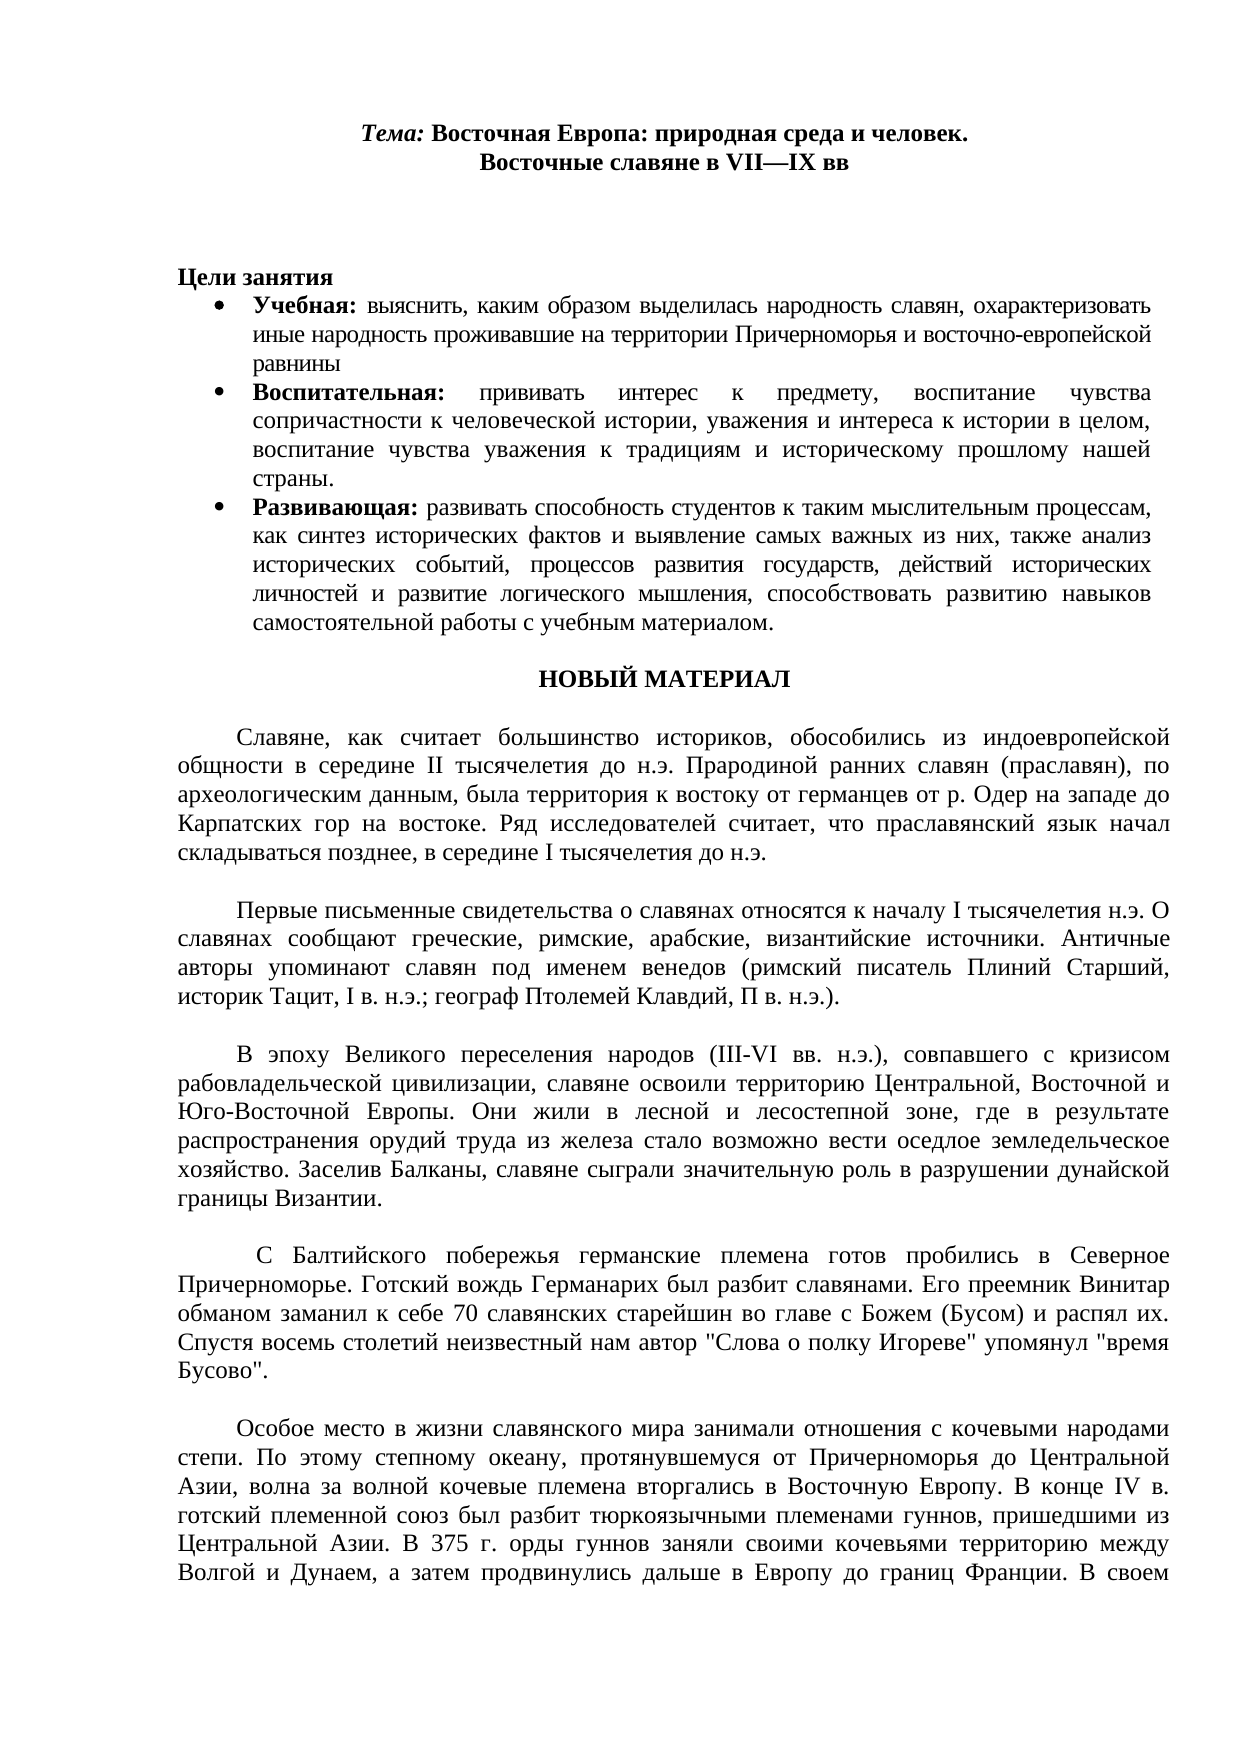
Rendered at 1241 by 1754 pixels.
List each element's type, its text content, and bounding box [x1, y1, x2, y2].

list Воспитательная: прививать интерес к предмету, воспитание чувства сопричастности к человеческой истории, уважения и интереса к истории в целом, воспитание чувства уважения к традициям и историческому прошлому нашей страны. [215, 377, 1152, 492]
list Развивающая: развивать способность студентов к таким мыслительным процессам, как синтез исторических фактов и выявление самых важных из них, также анализ исторических событий, процессов развития государств, действий исторических личностей и развитие логического мышления, способствовать развитию навыков самостоятельной работы с учебным материалом. [215, 492, 1152, 636]
subtitle Восточные славяне в VII—IX вв [177, 147, 1152, 176]
text С Балтийского побережья германские племена готов пробились в Северное Причерноморье. Готский вождь Германарих был разбит славянами. Его преемник Винитар обманом заманил к себе 70 славянских старейшин во главе с Божем (Бусом) и распял их. Спустя восемь столетий неизвестный нам автор "Слова о полку Игореве" упомянул "время Бусово". [177, 1241, 1171, 1384]
list Учебная: выяснить, каким образом выделилась народность славян, охарактеризовать иные народность проживавшие на территории Причерноморья и восточно-европейской равнины [215, 291, 1152, 377]
text Цели занятия [177, 262, 1152, 291]
subtitle Тема: Восточная Европа: природная среда и человек. [177, 118, 1152, 147]
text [177, 1413, 1171, 1586]
text В эпоху Великого переселения народов (III-VI вв. н.э.), совпавшего с кризисом рабовладельческой цивилизации, славяне освоили территорию Центральной, Восточной и Юго-Восточной Европы. Они жили в лесной и лесостепной зоне, где в результате распространения орудий труда из железа стало возможно вести оседлое земледельческое хозяйство. Заселив Балканы, славяне сыграли значительную роль в разрушении дунайской границы Византии. [177, 1039, 1171, 1211]
text Славяне, как считает большинство историков, обособились из индоевропейской общности в середине II тысячелетия до н.э. Прародиной ранних славян (праславян), по археологическим данным, была территория к востоку от германцев от р. Одер на западе до Карпатских гор на востоке. Ряд исследователей считает, что праславянский язык начал складываться позднее, в середине I тысячелетия до н.э. [177, 722, 1171, 866]
text НОВЫЙ МАТЕРИАЛ [177, 664, 1152, 693]
text Первые письменные свидетельства о славянах относятся к началу I тысячелетия н.э. О славянах сообщают греческие, римские, арабские, византийские источники. Античные авторы упоминают славян под именем венедов (римский писатель Плиний Старший, историк Тацит, I в. н.э.; географ Птолемей Клавдий, П в. н.э.). [177, 895, 1171, 1010]
